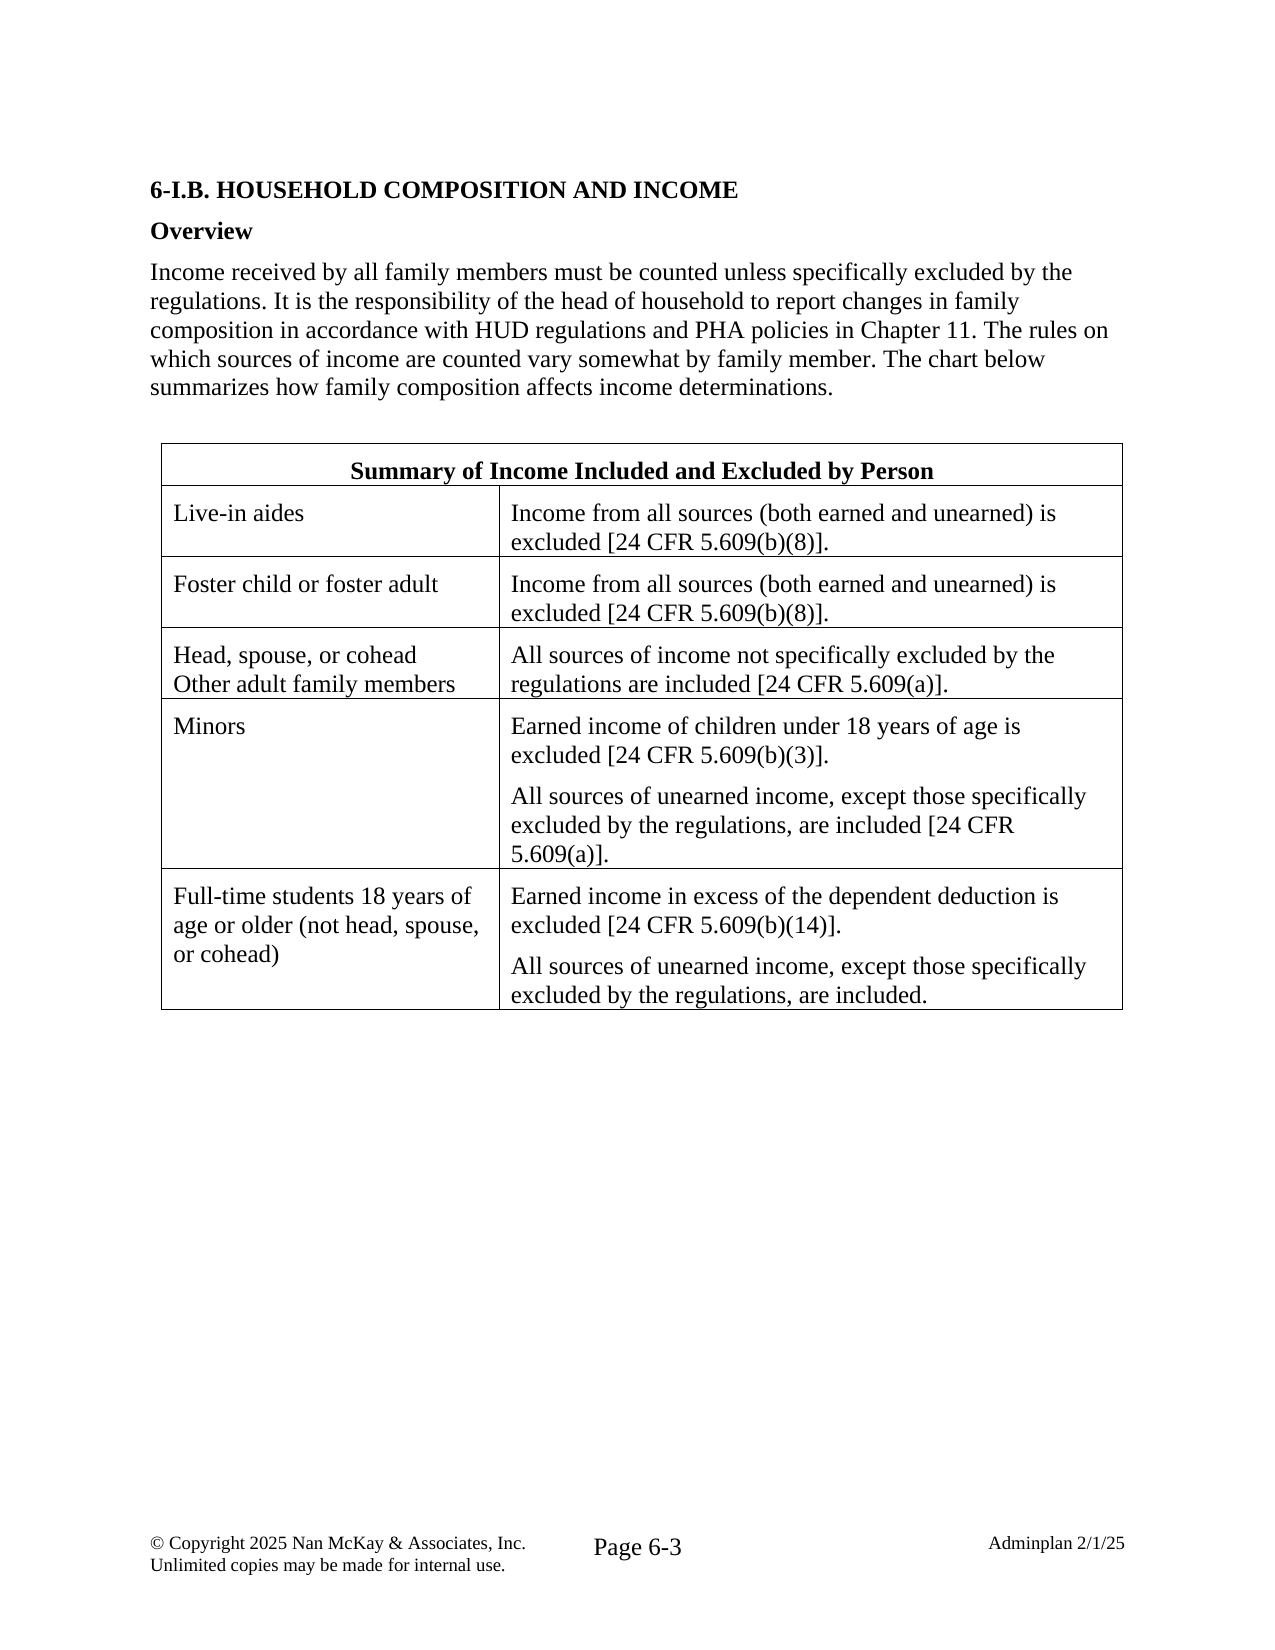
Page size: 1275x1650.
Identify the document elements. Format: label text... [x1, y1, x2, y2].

table_cell All sources of income not specifically excluded by the regulations are included [24 CFR 5.609(a)]. [500, 628, 1122, 698]
text Overview [150, 216, 1125, 245]
text 6-I.B. HOUSEHOLD COMPOSITION AND INCOME [150, 175, 1125, 204]
table_header Summary of Income Included and Excluded by Person [162, 444, 1122, 485]
table_cell Head, spouse, or cohead Other adult family members [162, 628, 499, 698]
table_cell Income from all sources (both earned and unearned) is excluded [24 CFR 5.609(b)(8)]. [500, 486, 1122, 556]
table_cell Earned income in excess of the dependent deduction is excluded [24 CFR 5.609(b)(14)]. All sources of unearned income, except those specifically excluded by the regulations, are included. [500, 869, 1122, 1009]
table_cell Full-time students 18 years of age or older (not head, spouse, or cohead) [162, 869, 499, 1009]
table_cell Live-in aides [162, 486, 499, 556]
table_cell Foster child or foster adult [162, 557, 499, 627]
table_cell Income from all sources (both earned and unearned) is excluded [24 CFR 5.609(b)(8)]. [500, 557, 1122, 627]
table_cell Earned income of children under 18 years of age is excluded [24 CFR 5.609(b)(3)]. All sources of unearned income, except those specifically excluded by the regulations, are included [24 CFR 5.609(a)]. [500, 699, 1122, 868]
table_cell Minors [162, 699, 499, 868]
text Income received by all family members must be counted unless specifically excluded by the regulations. It is the responsibility of the head of household to report changes in family composition in accordance with HUD regulations and PHA policies in Chapter 11. The rules on which sources of income are counted vary somewhat by family member. The chart below summarizes how family composition affects income determinations. [150, 257, 1125, 401]
